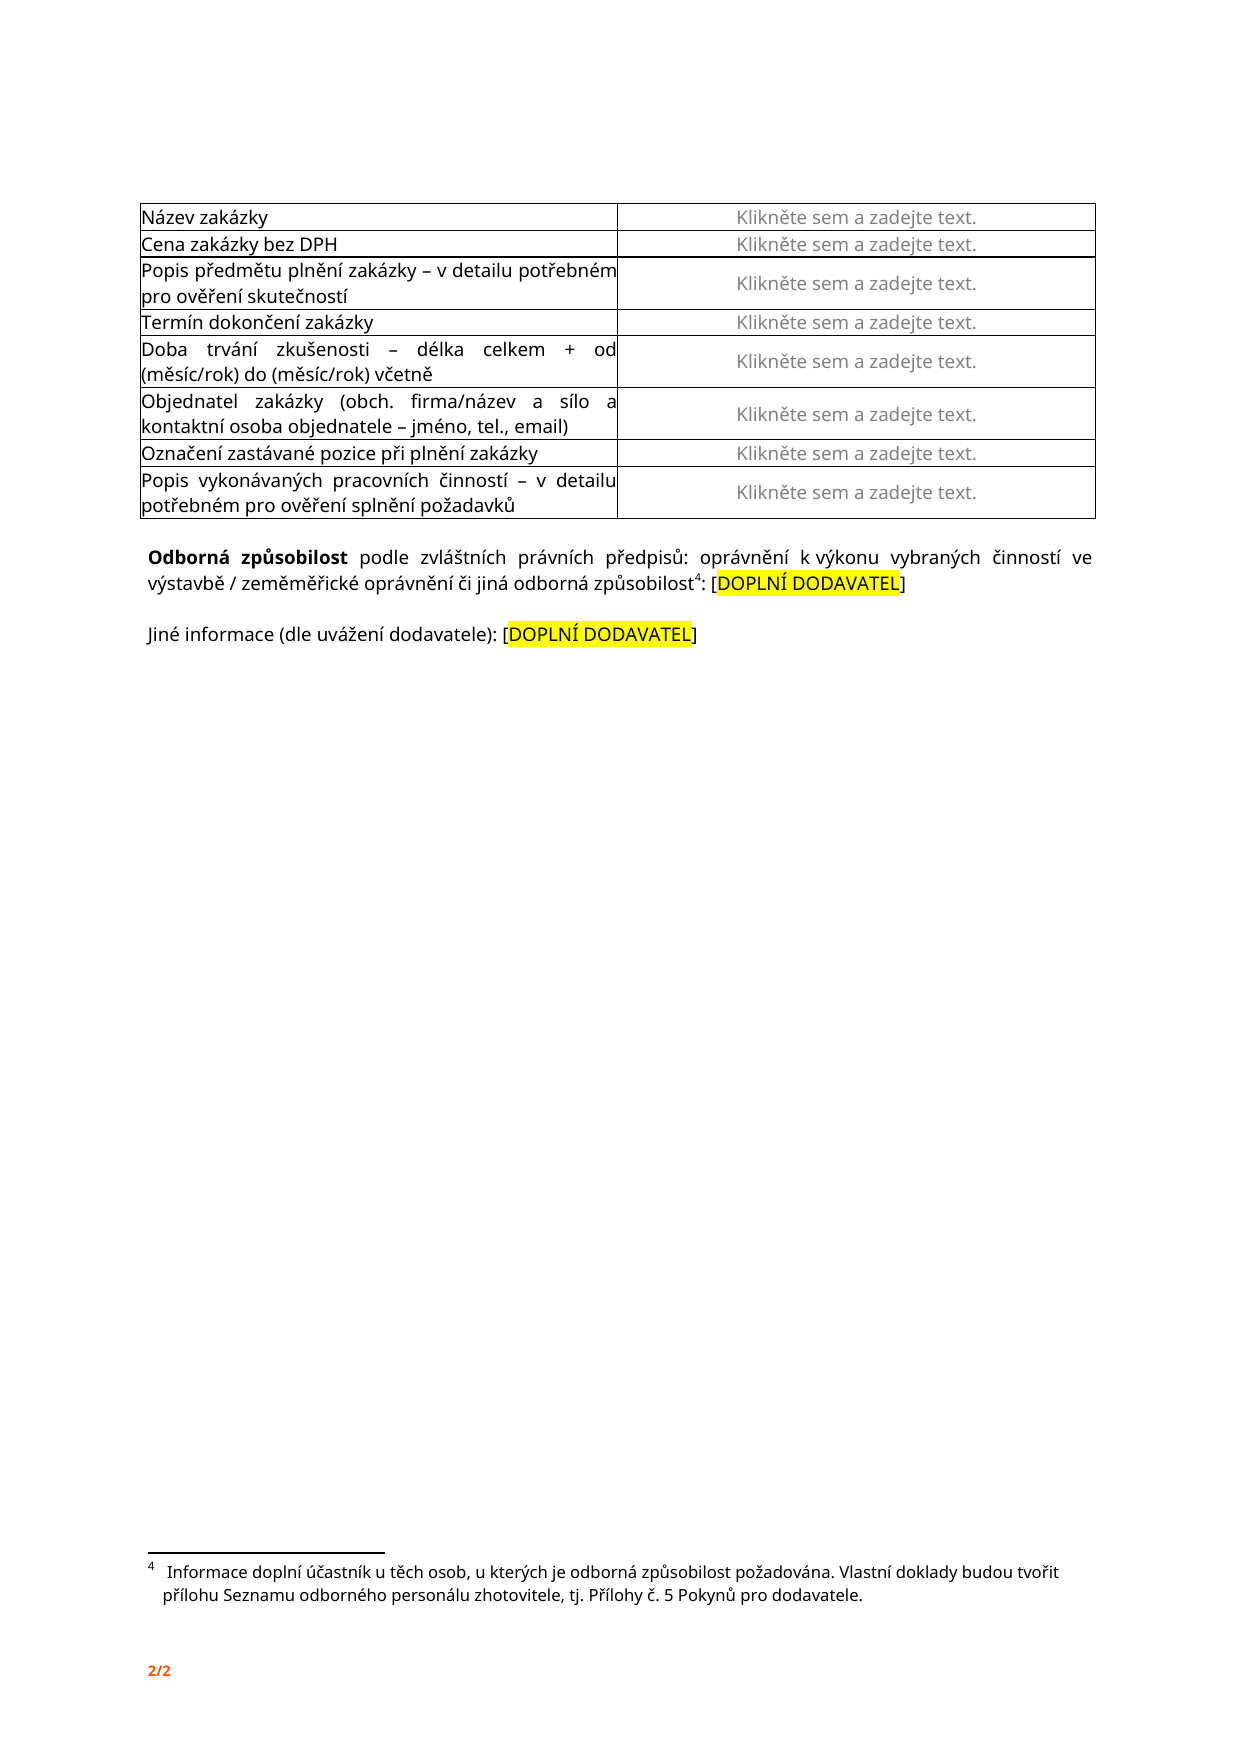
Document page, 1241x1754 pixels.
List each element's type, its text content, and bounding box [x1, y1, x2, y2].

table_cell Popis předmětu plnění zakázky – v detailu potřebném pro ověření skutečností [141, 258, 617, 308]
table_cell [618, 388, 1095, 439]
table_cell Termín dokončení zakázky [141, 310, 617, 335]
table_cell Popis vykonávaných pracovních činností – v detailu potřebném pro ověření splnění požadavků [141, 467, 617, 518]
text Jiné informace (dle uvážení dodavatele): [148, 621, 508, 647]
text Jiné informace (dle uvážení dodavatele): [691, 621, 1093, 647]
table_cell [618, 467, 1095, 518]
table_cell [618, 440, 1095, 466]
table_cell [618, 310, 1095, 335]
table_cell [618, 258, 1095, 308]
table_cell Doba trvání zkušenosti – délka celkem + od (měsíc/rok) do (měsíc/rok) včetně [141, 336, 617, 387]
table_header [618, 204, 1095, 230]
table_cell [618, 231, 1095, 256]
text Odborná způsobilost podle zvláštních právních předpisů: oprávnění k výkonu vybraných činností ve výstavbě / zeměměřické oprávnění či jiná odborná způsobilost: [148, 544, 1093, 596]
table_cell Cena zakázky bez DPH [141, 231, 617, 256]
table_cell [618, 336, 1095, 387]
table_cell Objednatel zakázky (obch. firma/název a sílo a kontaktní osoba objednatele – jméno, tel., email) [141, 388, 617, 439]
table_header Název zakázky [141, 204, 617, 230]
table_cell Označení zastávané pozice při plnění zakázky [141, 440, 617, 466]
